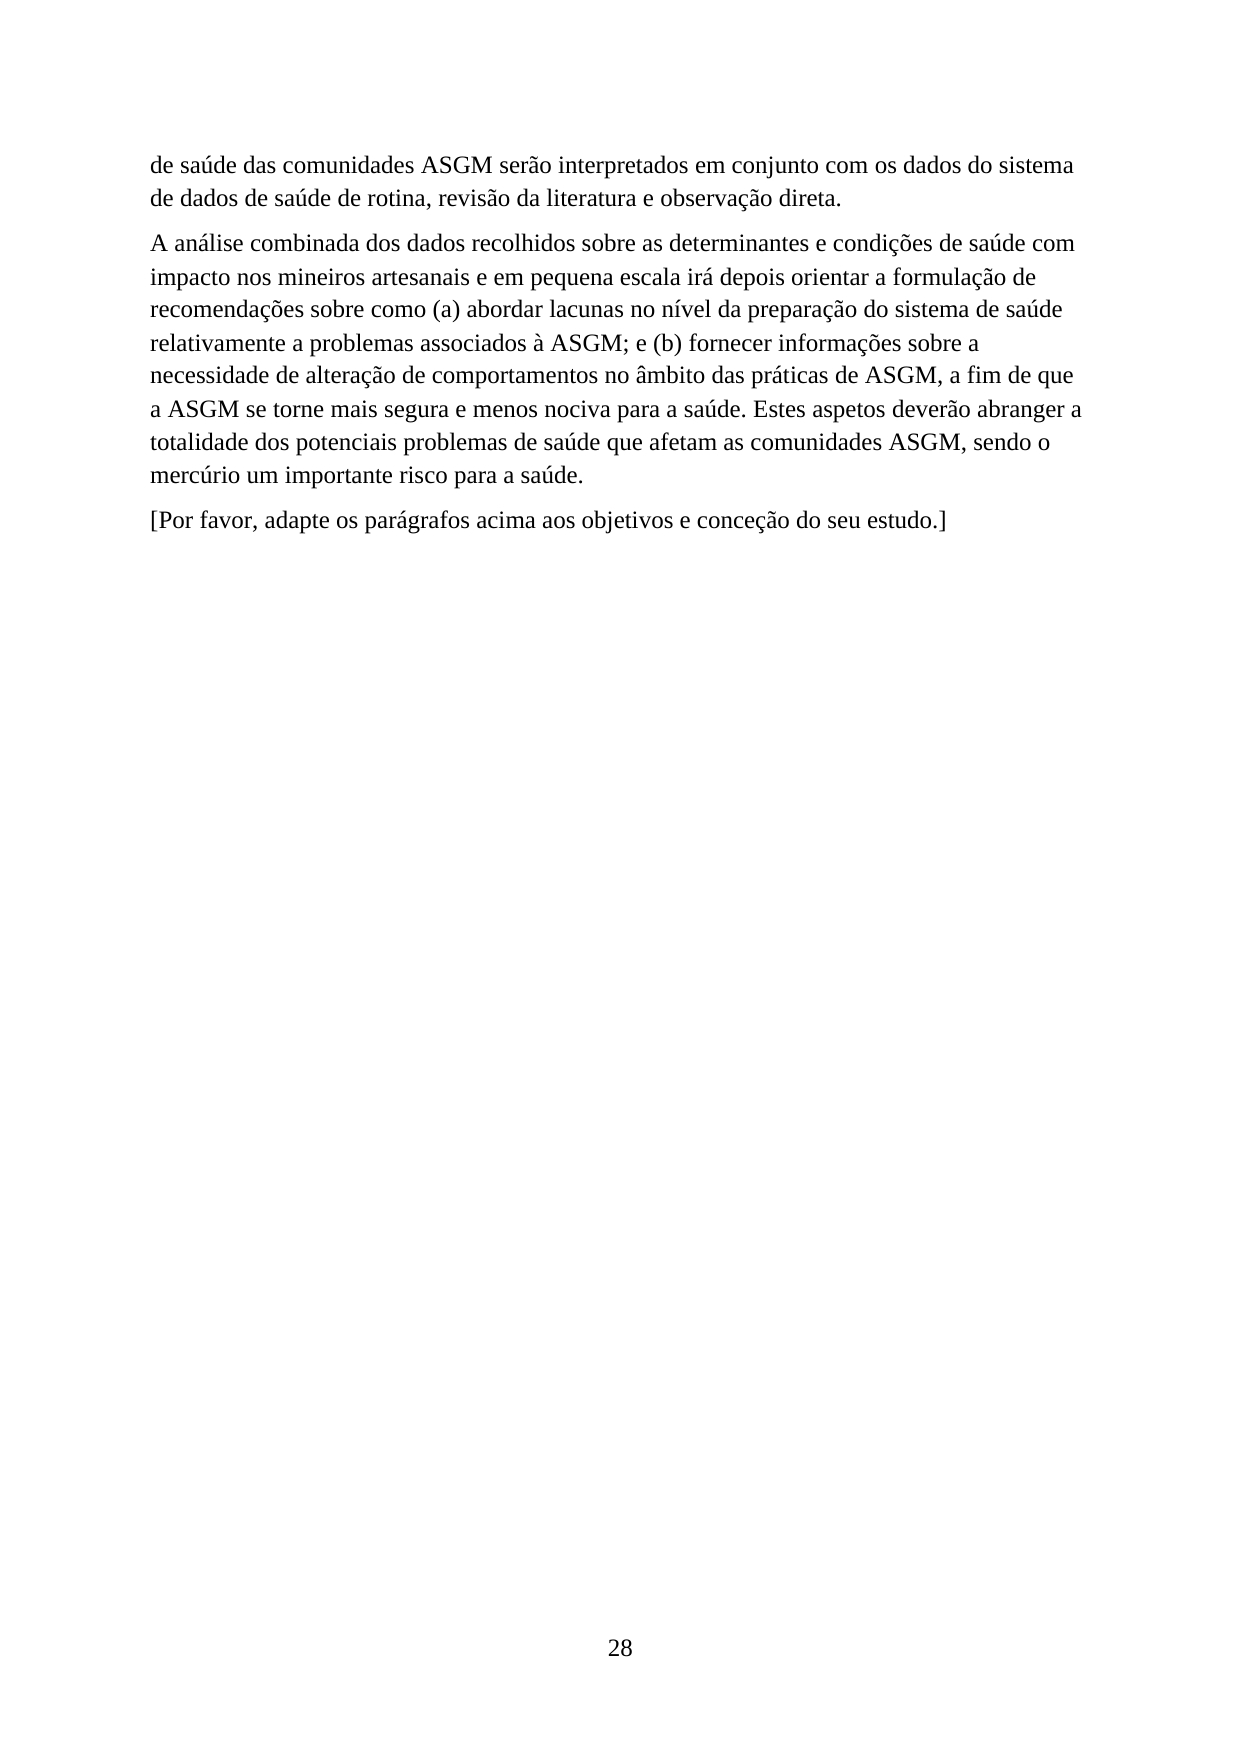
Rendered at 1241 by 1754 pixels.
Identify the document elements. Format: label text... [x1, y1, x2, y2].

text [150, 150, 1090, 212]
text [Por favor, adapte os parágrafos acima aos objetivos e conceção do seu estudo.] [150, 505, 1090, 534]
text A análise combinada dos dados recolhidos sobre as determinantes e condições de saúde com impacto nos mineiros artesanais e em pequena escala irá depois orientar a formulação de recomendações sobre como (a) abordar lacunas no nível da preparação do sistema de saúde relativamente a problemas associados à ASGM; e (b) fornecer informações sobre a necessidade de alteração de comportamentos no âmbito das práticas de ASGM, a fim de que a ASGM se torne mais segura e menos nociva para a saúde. Estes aspetos deverão abranger a totalidade dos potenciais problemas de saúde que afetam as comunidades ASGM, sendo o mercúrio um importante risco para a saúde. [150, 228, 1090, 488]
